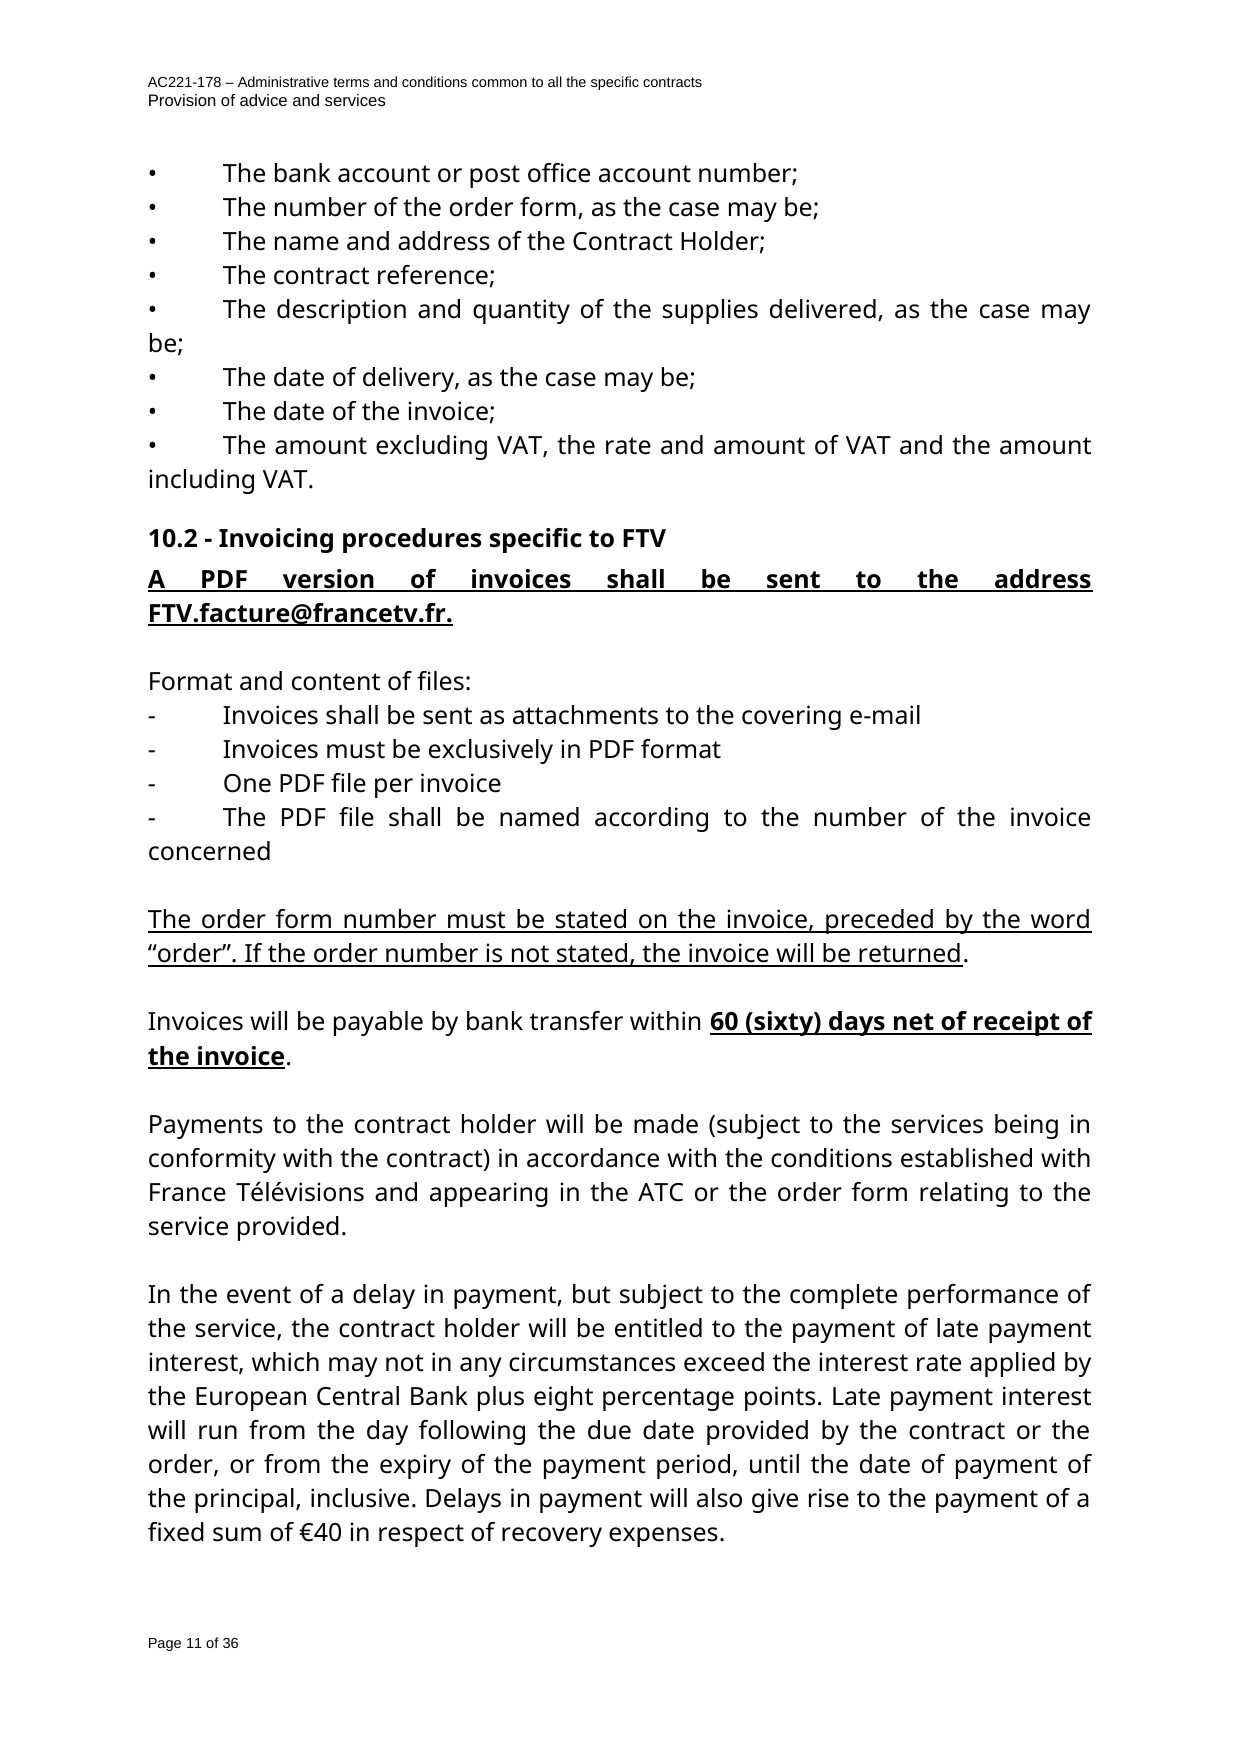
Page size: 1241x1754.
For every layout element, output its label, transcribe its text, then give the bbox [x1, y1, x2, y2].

text - Invoices shall be sent as attachments to the covering e-mail [148, 697, 1092, 732]
text A PDF version of invoices shall be sent to the address FTV.facture@francetv.fr. [148, 561, 1092, 590]
text - Invoices must be exclusively in PDF format [148, 732, 1092, 766]
text - One PDF file per invoice [148, 766, 1092, 800]
text The order form number must be stated on the invoice, preceded by the word “order”. If the order number is not stated, the invoice will be returned. [148, 933, 1092, 970]
text • The contract reference; [148, 257, 1092, 292]
text Format and content of files: [148, 663, 1092, 697]
text • The date of the invoice; [148, 394, 1092, 428]
text • The name and address of the Contract Holder; [148, 223, 1092, 257]
text • The amount excluding VAT, the rate and amount of VAT and the amount including VAT. [148, 428, 1092, 496]
text • The number of the order form, as the case may be; [148, 189, 1092, 223]
text • The date of delivery, as the case may be; [148, 360, 1092, 394]
text • The bank account or post office account number; [148, 155, 1092, 189]
text Invoices will be payable by bank transfer within 60 (sixty) days net of receipt of the invoice. [148, 1004, 1092, 1072]
text In the event of a delay in payment, but subject to the complete performance of the service, the contract holder will be entitled to the payment of late payment interest, which may not in any circumstances exceed the interest rate applied by the European Central Bank plus eight percentage points. Late payment interest will run from the day following the due date provided by the contract or the order, or from the expiry of the payment period, until the date of payment of the principal, inclusive. Delays in payment will also give rise to the payment of a fixed sum of €40 in respect of recovery expenses. [148, 1277, 1092, 1549]
text Payments to the contract holder will be made (subject to the services being in conformity with the contract) in accordance with the conditions established with France Télévisions and appearing in the ATC or the order form relating to the service provided. [148, 1106, 1092, 1242]
text - The PDF file shall be named according to the number of the invoice concerned [148, 800, 1092, 868]
list 10.2 - Invoicing procedures specific to FTV [148, 521, 1092, 555]
text The order form number must be stated on the invoice, preceded by the word “order”. If the order number is not stated, the invoice will be returned. [148, 902, 1092, 931]
text • The description and quantity of the supplies delivered, as the case may be; [148, 292, 1092, 360]
text A PDF version of invoices shall be sent to the address FTV.facture@francetv.fr. [148, 592, 1092, 629]
